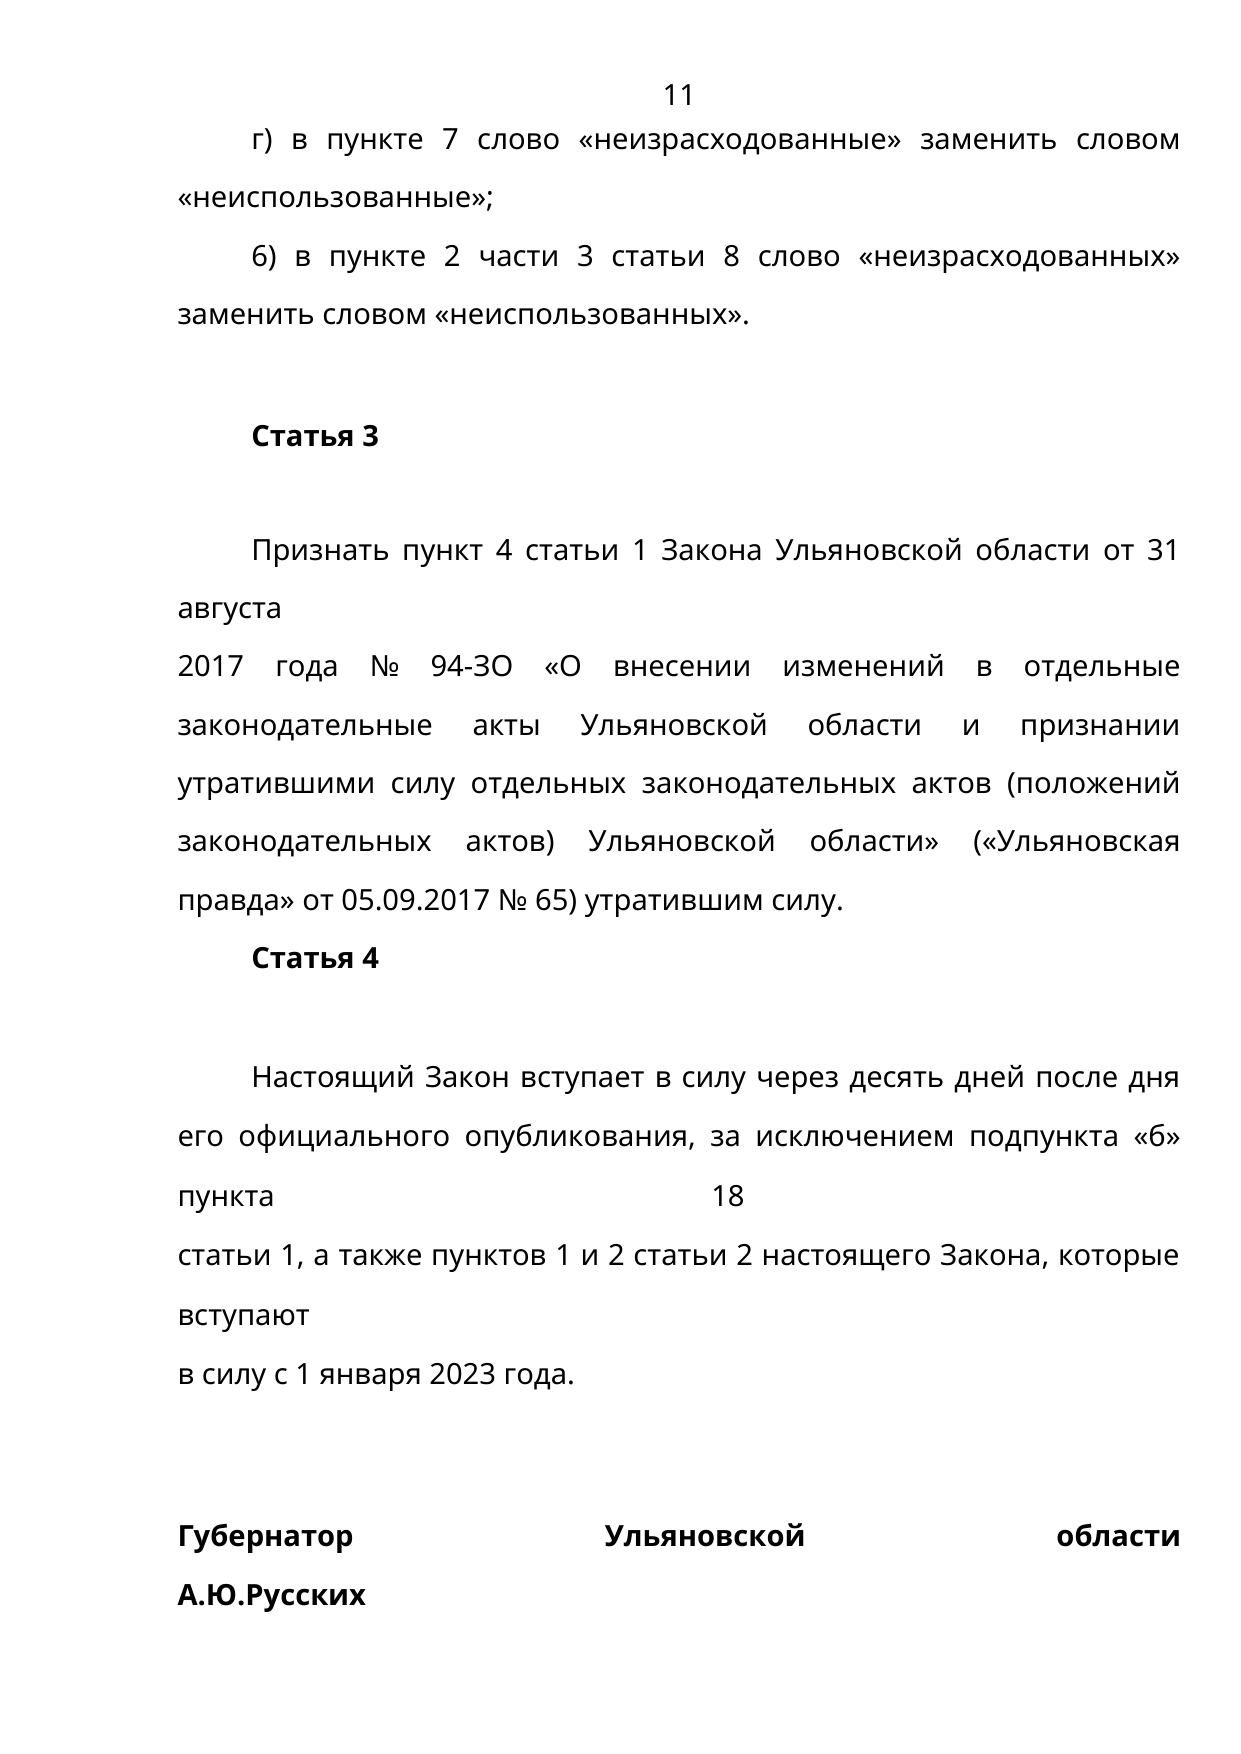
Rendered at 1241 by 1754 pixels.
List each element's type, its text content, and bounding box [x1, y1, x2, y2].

text Признать пункт 4 статьи 1 Закона Ульяновской области от 31 августа 2017 года № 94-ЗО «О внесении изменений в отдельные законодательные акты Ульяновской области и признании утратившими силу отдельных законодательных актов (положений законодательных актов) Ульяновской области» («Ульяновская правда» от 05.09.2017 № 65) утратившим силу. [177, 529, 1181, 918]
text г) в пункте 7 слово «неизрасходованные» заменить словом «неиспользованные»; [177, 118, 1181, 216]
text Настоящий Закон вступает в силу через десять дней после дня его официального опубликования, за исключением подпункта «б» пункта 18 статьи 1, а также пунктов 1 и 2 статьи 2 настоящего Закона, которые вступают в силу с 1 января 2023 года. [177, 1056, 1181, 1393]
text Губернатор Ульяновской области А.Ю.Русских [177, 1515, 1181, 1614]
text Статья 3 [177, 416, 1181, 454]
text Статья 4 [177, 937, 1181, 977]
text 6) в пункте 2 части 3 статьи 8 слово «неизрасходованных» заменить словом «неиспользованных». [177, 235, 1181, 333]
